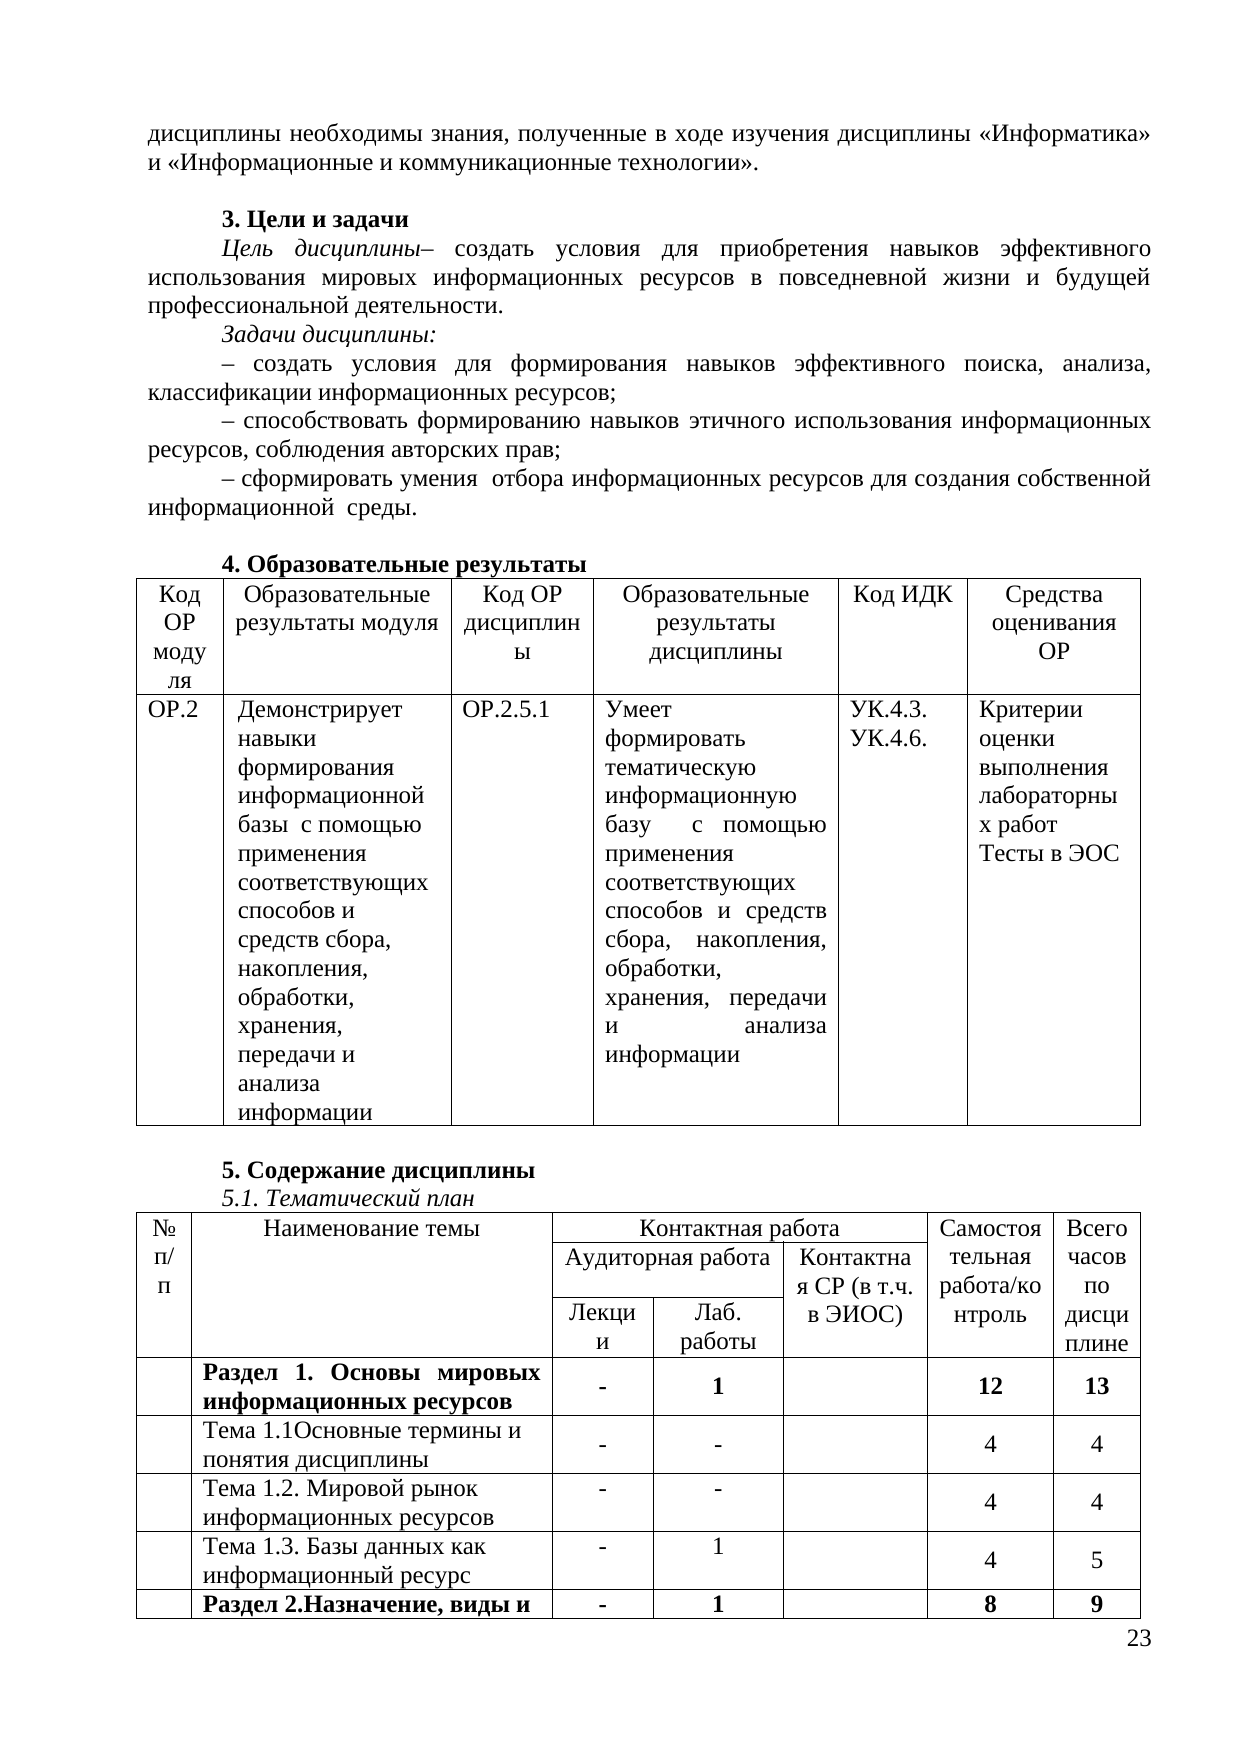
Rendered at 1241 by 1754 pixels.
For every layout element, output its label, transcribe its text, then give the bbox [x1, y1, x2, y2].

table_cell Умеет формировать тематическую информационную базу с помощью применения соответствующих способов и средств сбора, накопления, обработки, хранения, передачи и анализа информации [594, 695, 838, 1125]
table_cell Демонстрирует навыки формирования информационной базы с помощью применения соответствующих способов и средств сбора, накопления, обработки, хранения, передачи и анализа информации [224, 695, 451, 1125]
table_cell [137, 1590, 191, 1618]
table_cell 5 [1054, 1532, 1140, 1588]
table_cell 9 [1054, 1590, 1140, 1618]
table_cell 4 [1054, 1474, 1140, 1531]
table_cell 12 [928, 1358, 1053, 1414]
table_cell ОР.2 [137, 695, 223, 1125]
table_cell Раздел 1. Основы мировых информационных ресурсов [192, 1358, 552, 1414]
table_cell Тема 1.3. Базы данных как информационный ресурс [192, 1532, 552, 1588]
table_header Средства оценивания ОР [968, 579, 1140, 694]
table_cell 4 [928, 1416, 1053, 1472]
text – сформировать умения отбора информационных ресурсов для создания собственной информационной среды. [148, 463, 1152, 521]
text 4. Образовательные результаты [148, 549, 1152, 578]
table_header Код ОР дисциплины [452, 579, 593, 694]
table_cell 4 [928, 1474, 1053, 1531]
table_cell [137, 1532, 191, 1588]
table_cell - [553, 1590, 653, 1618]
text – способствовать формированию навыков этичного использования информационных ресурсов, соблюдения авторских прав; [148, 406, 1152, 463]
text – создать условия для формирования навыков эффективного поиска, анализа, классификации информационных ресурсов; [148, 348, 1152, 406]
table_cell [137, 1474, 191, 1531]
table_cell 4 [928, 1532, 1053, 1588]
table_cell [784, 1416, 927, 1472]
text 3. Цели и задачи [148, 204, 1152, 233]
text 5. Содержание дисциплины [148, 1155, 1152, 1183]
table_cell [137, 1416, 191, 1472]
table_header Всего часов по дисциплине [1054, 1213, 1140, 1356]
table_cell - [553, 1474, 653, 1531]
table_header Наименование темы [192, 1213, 552, 1356]
table_header Образовательные результаты модуля [224, 579, 451, 694]
table_cell [784, 1358, 927, 1414]
table_cell [784, 1590, 927, 1618]
table_cell ОР.2.5.1 [452, 695, 593, 1125]
table_cell Критерии оценки выполнения лабораторных работ Тесты в ЭОС [968, 695, 1140, 1125]
table_header Самостоятельная работа/контроль [928, 1213, 1053, 1356]
table_cell Контактная СР (в т.ч. в ЭИОС) [784, 1243, 927, 1356]
table_header Контактная работа [553, 1213, 927, 1241]
table_cell 8 [928, 1590, 1053, 1618]
table_header Образовательные результаты дисциплины [594, 579, 838, 694]
table_cell [784, 1474, 927, 1531]
table_cell - [553, 1532, 653, 1588]
table_cell Аудиторная работа [553, 1243, 783, 1297]
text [148, 118, 1152, 176]
table_cell [137, 1358, 191, 1414]
table_cell УК.4.3. УК.4.6. [839, 695, 967, 1125]
table_cell [784, 1532, 927, 1588]
table_cell 1 [654, 1590, 783, 1618]
table_cell 13 [1054, 1358, 1140, 1414]
table_cell 1 [654, 1532, 783, 1588]
table_cell Лаб. работы [654, 1298, 783, 1356]
table_cell - [654, 1416, 783, 1472]
table_cell 4 [1054, 1416, 1140, 1472]
table_cell - [654, 1474, 783, 1531]
table_cell - [553, 1416, 653, 1472]
table_header Код ОР модуля [137, 579, 223, 694]
table_cell Лекции [553, 1298, 653, 1356]
table_cell - [553, 1358, 653, 1414]
table_header № п/п [137, 1213, 191, 1356]
table_cell 1 [654, 1358, 783, 1414]
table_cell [192, 1590, 552, 1618]
table_header Код ИДК [839, 579, 967, 694]
table_cell Тема 1.2. Мировой рынок информационных ресурсов [192, 1474, 552, 1531]
table_cell Тема 1.1Основные термины и понятия дисциплины [192, 1416, 552, 1472]
text 5.1. Тематический план [148, 1183, 1152, 1212]
text Задачи дисциплины: [148, 319, 1152, 348]
text Цель дисциплины– создать условия для приобретения навыков эффективного использования мировых информационных ресурсов в повседневной жизни и будущей профессиональной деятельности. [148, 233, 1152, 319]
